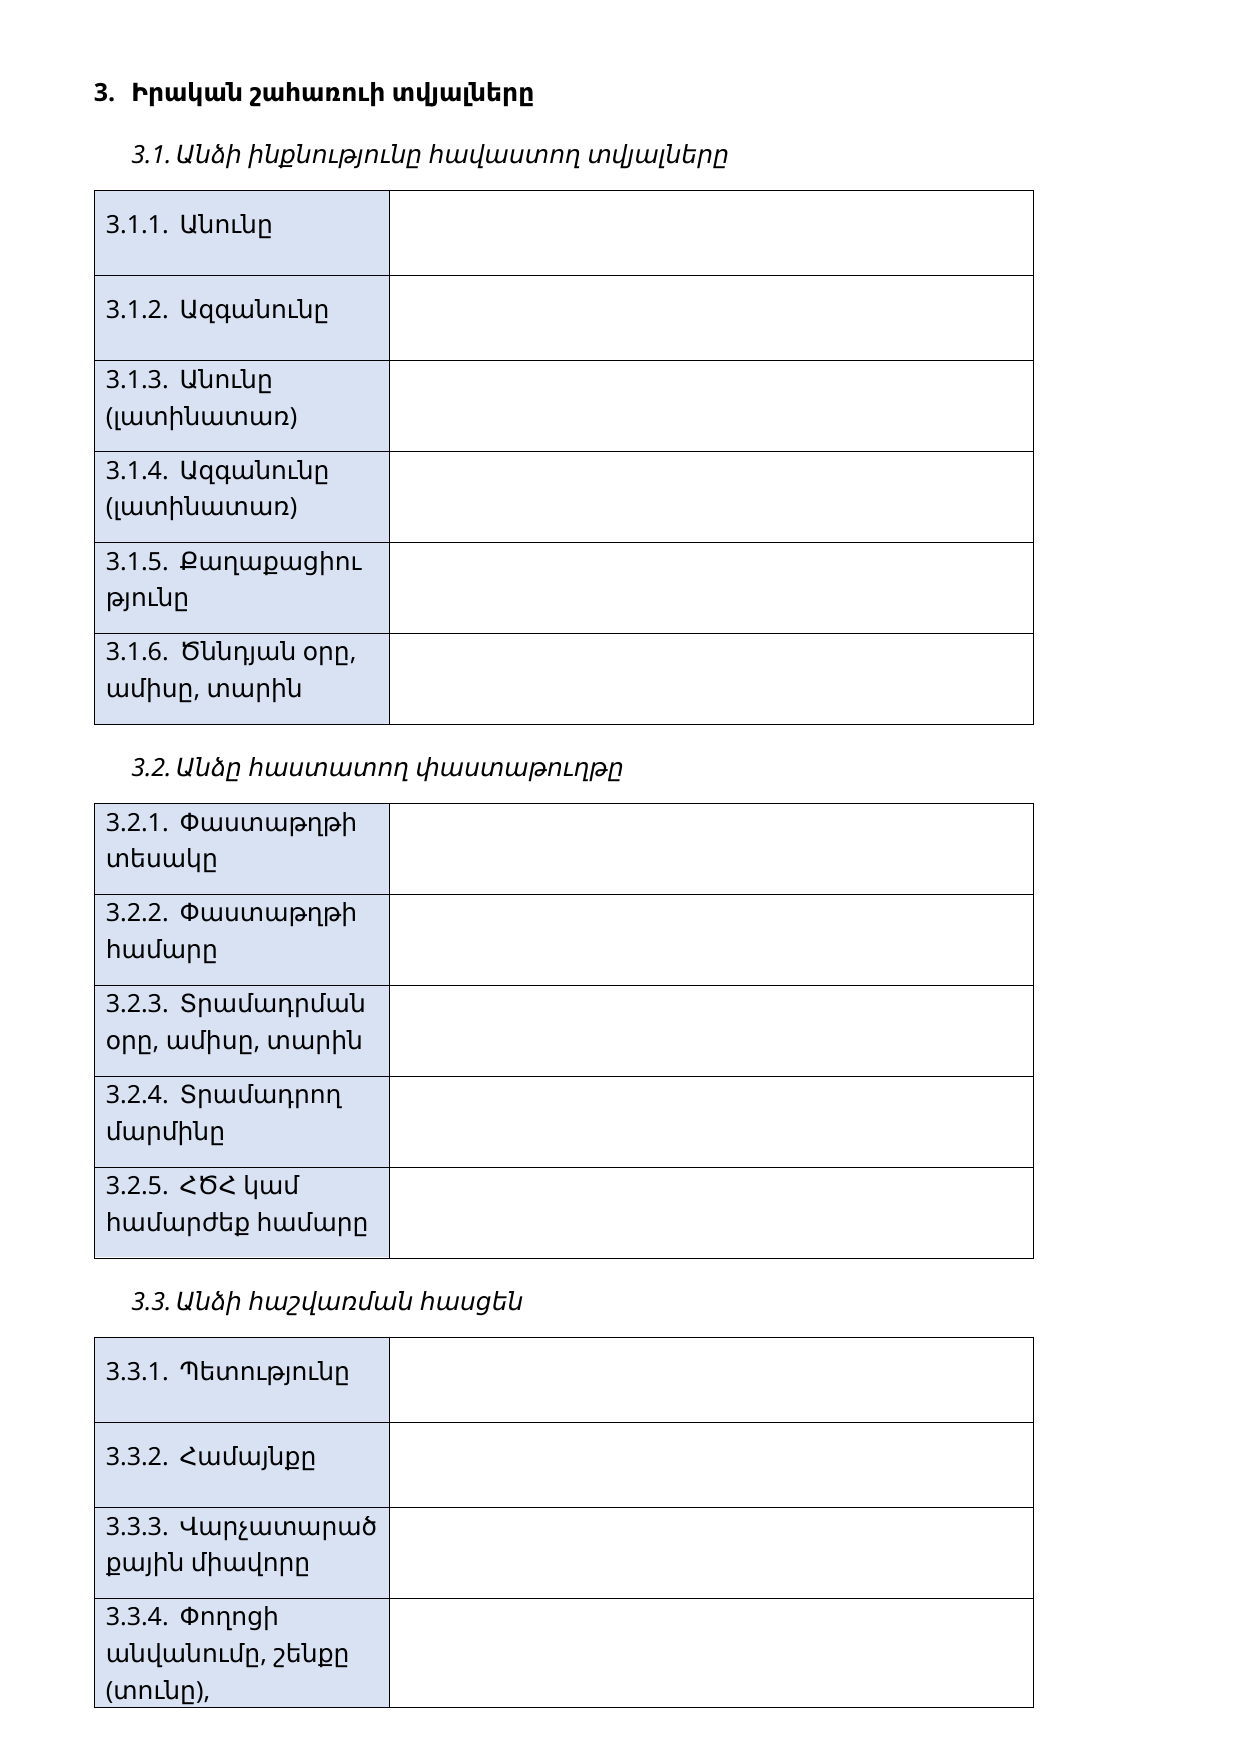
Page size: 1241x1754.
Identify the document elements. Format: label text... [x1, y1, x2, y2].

table_cell Փաստաթղթի համարը [95, 895, 389, 985]
table_header Պետությունը [95, 1338, 389, 1422]
list Անձի ինքնությունը հավաստող տվյալները [131, 137, 1171, 171]
table_header Փաստաթղթի տեսակը [95, 804, 389, 894]
table_cell Համայնքը [95, 1423, 389, 1507]
table_header [390, 1338, 1033, 1422]
table_cell [390, 361, 1033, 451]
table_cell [95, 1599, 389, 1707]
table_cell [390, 1599, 1033, 1707]
table_cell [390, 543, 1033, 633]
table_cell Տրամադրող մարմինը [95, 1077, 389, 1167]
table_cell Վարչատարածքային միավորը [95, 1508, 389, 1598]
list Իրական շահառուի տվյալները [94, 75, 1171, 109]
list Անձի հաշվառման հասցեն [131, 1283, 1171, 1317]
table_header Անունը [95, 191, 389, 275]
table_cell [390, 1077, 1033, 1167]
list Անձը հաստատող փաստաթուղթը [131, 750, 1171, 784]
table_cell ՀԾՀ կամ համարժեք համարը [95, 1168, 389, 1257]
table_cell Անունը (լատինատառ) [95, 361, 389, 451]
table_header [390, 191, 1033, 275]
table_cell [390, 1423, 1033, 1507]
table_cell Ազգանունը [95, 276, 389, 360]
table_cell [390, 452, 1033, 542]
table_cell [390, 986, 1033, 1076]
table_cell [390, 276, 1033, 360]
table_cell Քաղաքացիությունը [95, 543, 389, 633]
table_header [390, 804, 1033, 894]
table_cell Ազգանունը (լատինատառ) [95, 452, 389, 542]
table_cell [390, 1168, 1033, 1257]
table_cell Տրամադրման օրը, ամիսը, տարին [95, 986, 389, 1076]
table_cell Ծննդյան օրը, ամիսը, տարին [95, 634, 389, 724]
table_cell [390, 1508, 1033, 1598]
table_cell [390, 895, 1033, 985]
table_cell [390, 634, 1033, 724]
